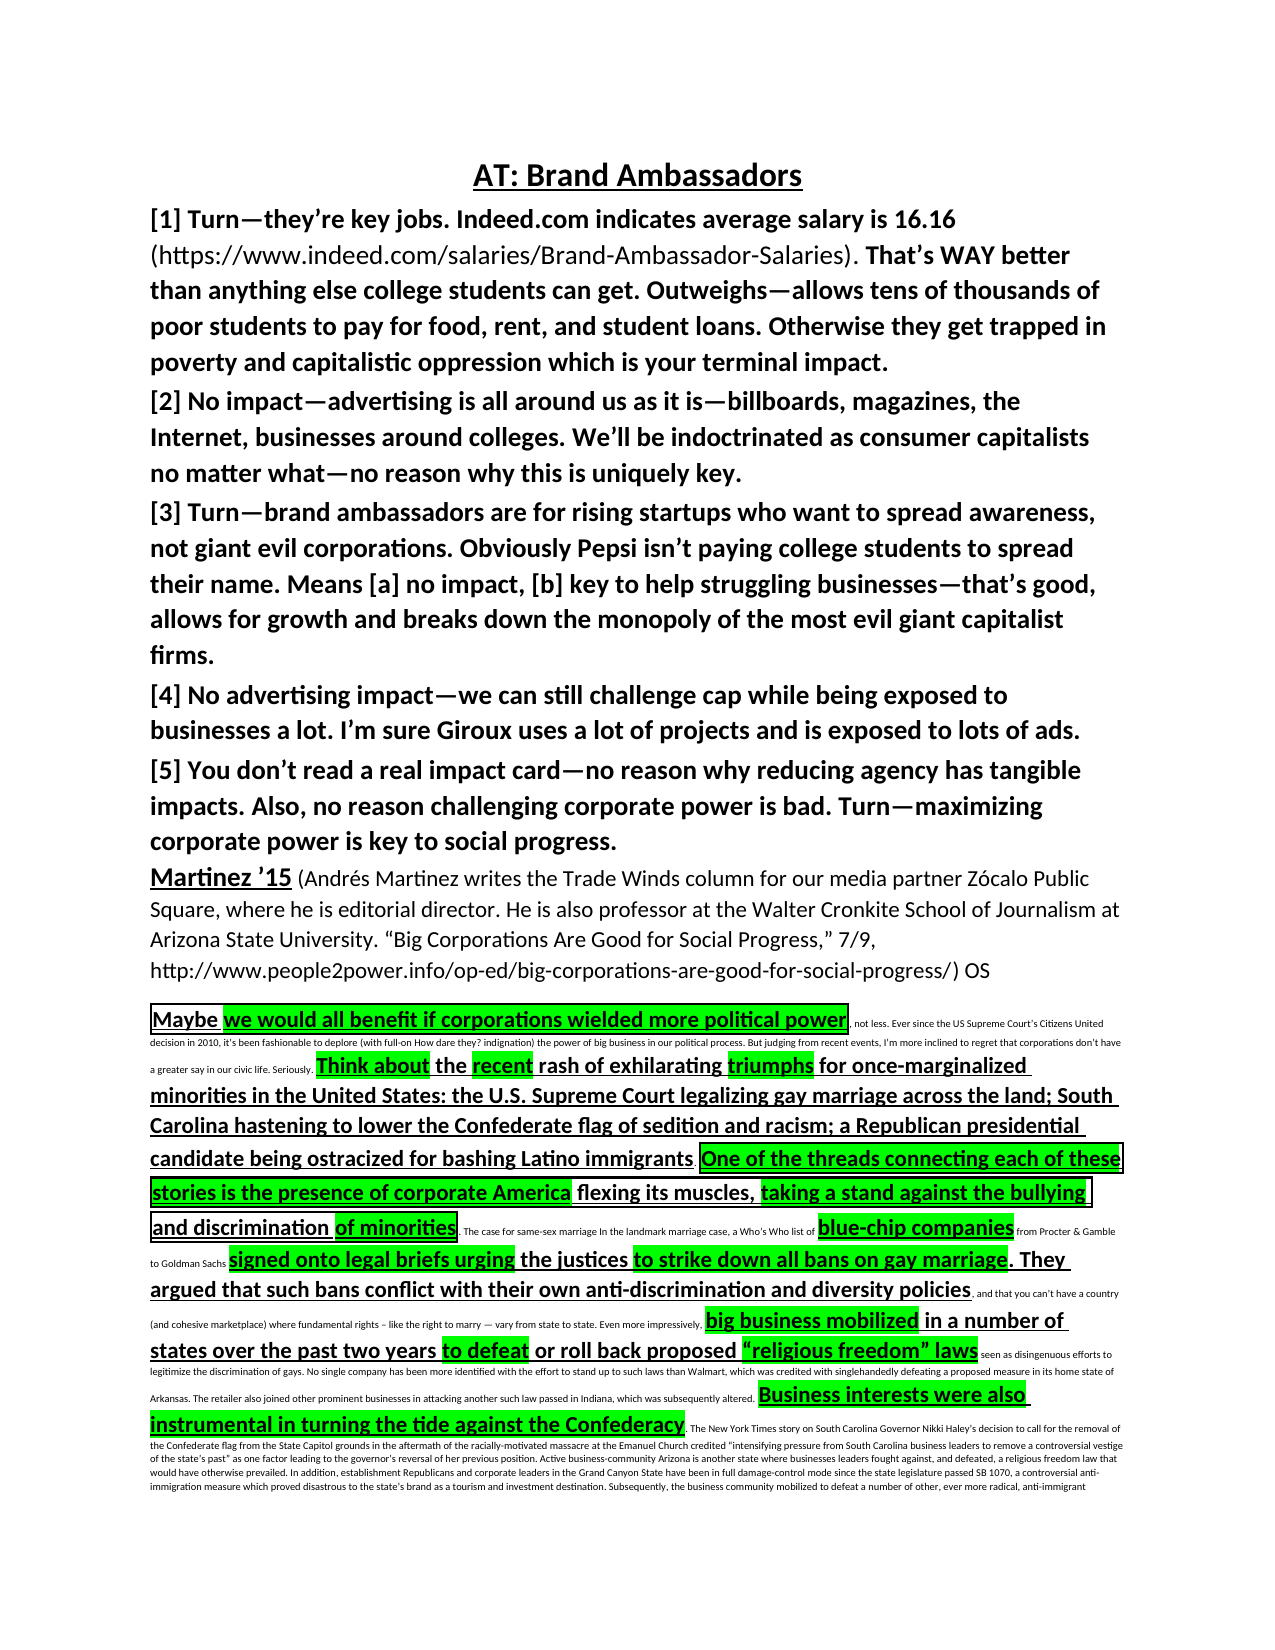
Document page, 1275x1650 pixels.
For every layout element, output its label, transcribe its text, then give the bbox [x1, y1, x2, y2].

subtitle [3] Turn—brand ambassadors are for rising startups who want to spread awareness, not giant evil corporations. Obviously Pepsi isn’t paying college students to spread their name. Means [a] no impact, [b] key to help struggling businesses—that’s good, allows for growth and breaks down the monopoly of the most evil giant capitalist firms. [150, 496, 1125, 671]
subtitle [1] Turn—they’re key jobs. Indeed.com indicates average salary is 16.16 (https://www.indeed.com/salaries/Brand-Ambassador-Salaries). That’s WAY better than anything else college students can get. Outweighs—allows tens of thousands of poor students to pay for food, rent, and student loans. Otherwise they get trapped in poverty and capitalistic oppression which is your terminal impact. [150, 202, 1125, 378]
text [150, 1003, 1125, 1493]
subtitle [4] No advertising impact—we can still challenge cap while being exposed to businesses a lot. I’m sure Giroux uses a lot of projects and is exposed to lots of ads. [150, 678, 1125, 747]
subtitle [2] No impact—advertising is all around us as it is—billboards, magazines, the Internet, businesses around colleges. We’ll be indoctrinated as consumer capitalists no matter what—no reason why this is uniquely key. [150, 384, 1125, 489]
text Martinez ’15 (Andrés Martinez writes the Trade Winds column for our media partner Zócalo Public Square, where he is editorial director. He is also professor at the Walter Cronkite School of Journalism at Arizona State University. “Big Corporations Are Good for Social Progress,” 7/9, http://www.people2power.info/op-ed/big-corporations-are-good-for-social-progress/) OS [150, 860, 1125, 984]
subtitle [5] You don’t read a real impact card—no reason why reducing agency has tangible impacts. Also, no reason challenging corporate power is bad. Turn—maximizing corporate power is key to social progress. [150, 753, 1125, 858]
subtitle AT: Brand Ambassadors [150, 154, 1125, 195]
